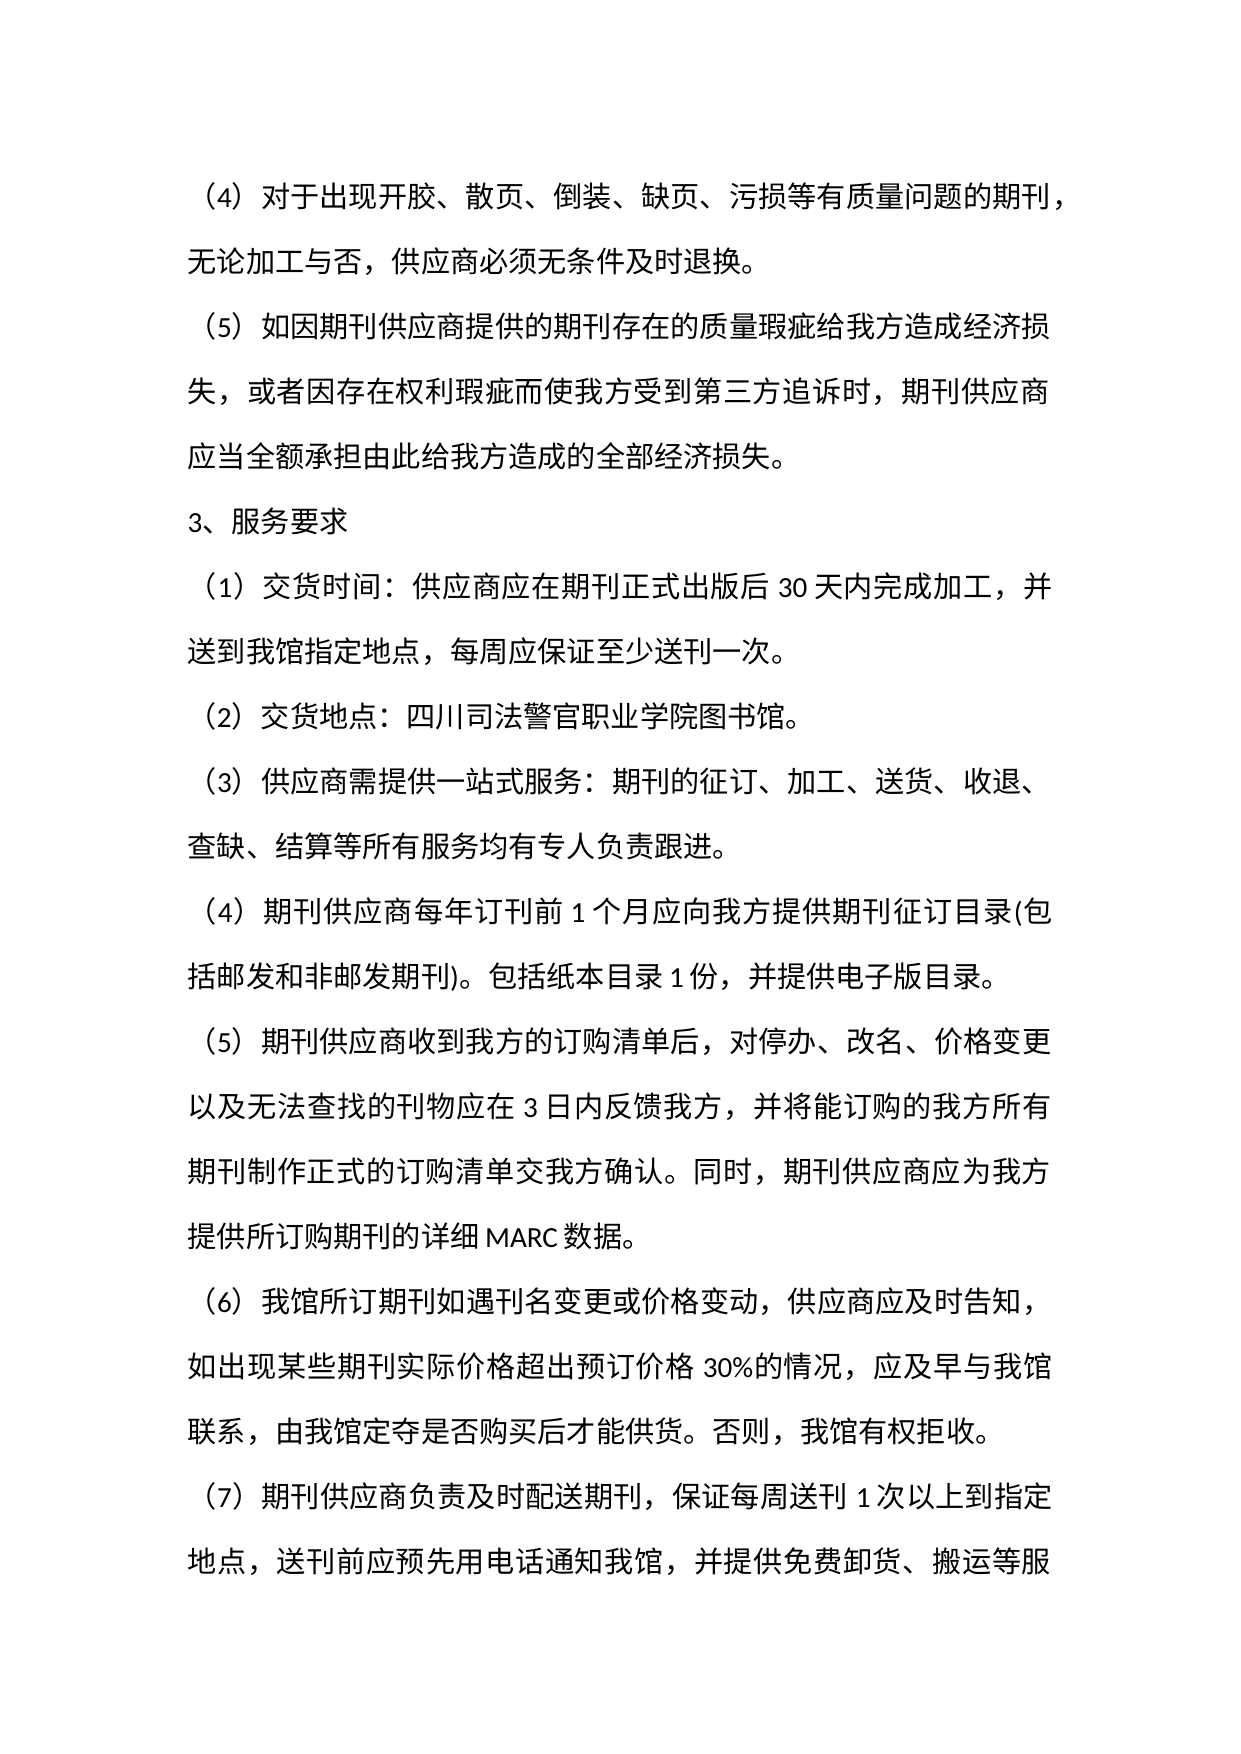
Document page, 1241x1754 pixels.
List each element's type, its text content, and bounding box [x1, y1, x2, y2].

text （4）期刊供应商每年订刊前1个月应向我方提供期刊征订目录(包括邮发和非邮发期刊)。包括纸本目录1份，并提供电子版目录。 [187, 877, 1053, 1007]
text （5）如因期刊供应商提供的期刊存在的质量瑕疵给我方造成经济损失，或者因存在权利瑕疵而使我方受到第三方追诉时，期刊供应商应当全额承担由此给我方造成的全部经济损失。 [187, 292, 1053, 487]
text （6）我馆所订期刊如遇刊名变更或价格变动，供应商应及时告知，如出现某些期刊实际价格超出预订价格30%的情况，应及早与我馆联系，由我馆定夺是否购买后才能供货。否则，我馆有权拒收。 [187, 1267, 1053, 1462]
text （3）供应商需提供一站式服务：期刊的征订、加工、送货、收退、查缺、结算等所有服务均有专人负责跟进。 [187, 747, 1053, 877]
text （2）交货地点：四川司法警官职业学院图书馆。 [187, 682, 1053, 747]
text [187, 1462, 1053, 1592]
text （5）期刊供应商收到我方的订购清单后，对停办、改名、价格变更以及无法查找的刊物应在3日内反馈我方，并将能订购的我方所有期刊制作正式的订购清单交我方确认。同时，期刊供应商应为我方提供所订购期刊的详细MARC数据。 [187, 1007, 1053, 1267]
text （4）对于出现开胶、散页、倒装、缺页、污损等有质量问题的期刊，无论加工与否，供应商必须无条件及时退换。 [187, 162, 1053, 292]
text 3、服务要求 [187, 487, 1053, 552]
text （1）交货时间：供应商应在期刊正式出版后30天内完成加工，并送到我馆指定地点，每周应保证至少送刊一次。 [187, 552, 1053, 682]
